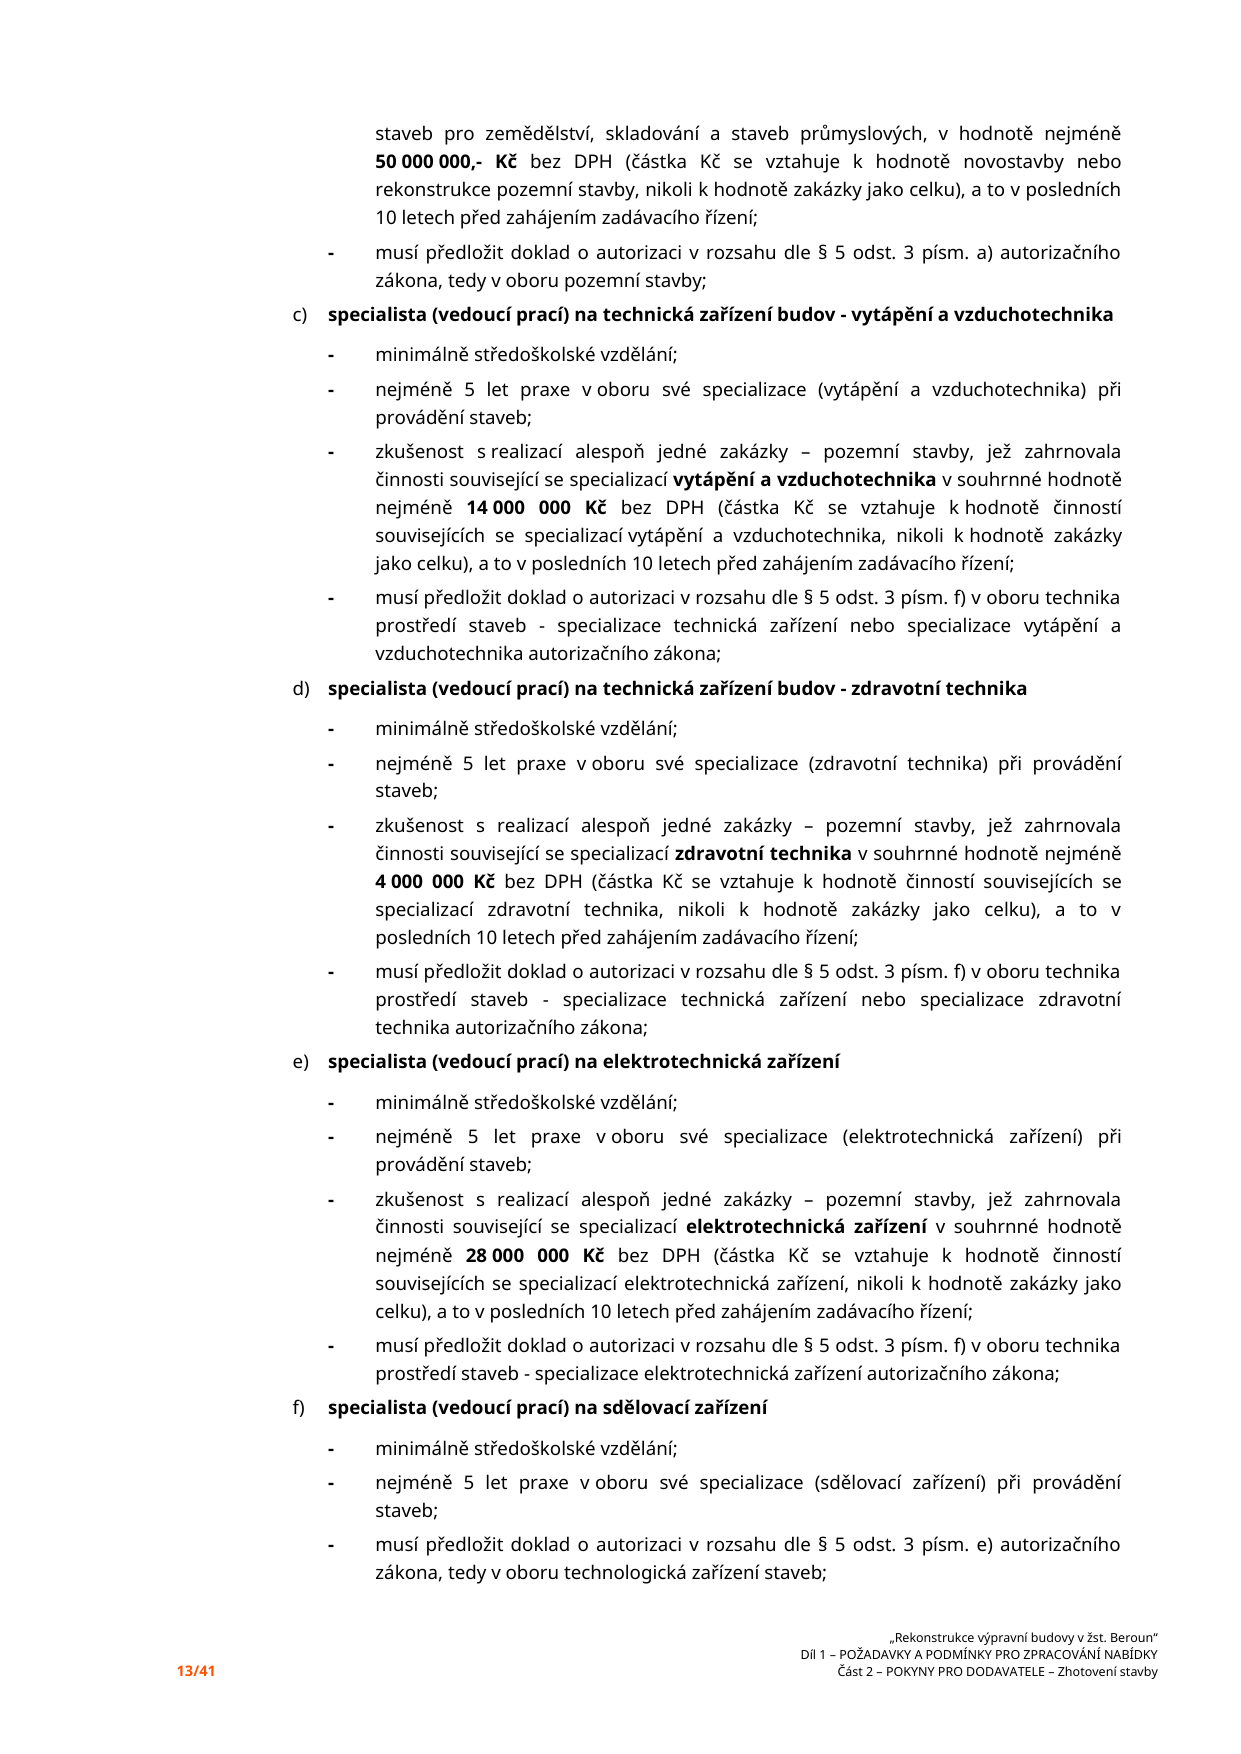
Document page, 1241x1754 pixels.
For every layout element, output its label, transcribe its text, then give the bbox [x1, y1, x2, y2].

text zkušenost s realizací alespoň jedné zakázky – pozemní stavby, jež zahrnovala činnosti související se specializací zdravotní technika v souhrnné hodnotě nejméně 4 000 000 Kč bez DPH (částka Kč se vztahuje k hodnotě činností souvisejících se specializací zdravotní technika, nikoli k hodnotě zakázky jako celku), a to v posledních 10 letech před zahájením zadávacího řízení; [328, 812, 1122, 950]
text specialista (vedoucí prací) na elektrotechnická zařízení [292, 1049, 1122, 1074]
text specialista (vedoucí prací) na technická zařízení budov - zdravotní technika [292, 675, 1122, 701]
text minimálně středoškolské vzdělání; [328, 1435, 1122, 1461]
text zkušenost s realizací alespoň jedné zakázky – pozemní stavby, jež zahrnovala činnosti související se specializací elektrotechnická zařízení v souhrnné hodnotě nejméně 28 000 000 Kč bez DPH (částka Kč se vztahuje k hodnotě činností souvisejících se specializací elektrotechnická zařízení, nikoli k hodnotě zakázky jako celku), a to v posledních 10 letech před zahájením zadávacího řízení; [328, 1186, 1122, 1323]
text zkušenost s realizací alespoň jedné zakázky – pozemní stavby, jež zahrnovala činnosti související se specializací vytápění a vzduchotechnika v souhrnné hodnotě nejméně 14 000 000 Kč bez DPH (částka Kč se vztahuje k hodnotě činností souvisejících se specializací vytápění a vzduchotechnika, nikoli k hodnotě zakázky jako celku), a to v posledních 10 letech před zahájením zadávacího řízení; [328, 438, 1122, 576]
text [328, 121, 1122, 230]
text musí předložit doklad o autorizaci v rozsahu dle § 5 odst. 3 písm. f) v oboru technika prostředí staveb - specializace elektrotechnická zařízení autorizačního zákona; [328, 1332, 1122, 1386]
text specialista (vedoucí prací) na technická zařízení budov - vytápění a vzduchotechnika [292, 301, 1122, 327]
text musí předložit doklad o autorizaci v rozsahu dle § 5 odst. 3 písm. e) autorizačního zákona, tedy v oboru technologická zařízení staveb; [328, 1532, 1122, 1585]
text nejméně 5 let praxe v oboru své specializace (sdělovací zařízení) při provádění staveb; [328, 1469, 1122, 1523]
text specialista (vedoucí prací) na sdělovací zařízení [292, 1394, 1122, 1420]
text musí předložit doklad o autorizaci v rozsahu dle § 5 odst. 3 písm. a) autorizačního zákona, tedy v oboru pozemní stavby; [328, 239, 1122, 292]
text nejméně 5 let praxe v oboru své specializace (elektrotechnická zařízení) při provádění staveb; [328, 1123, 1122, 1177]
text nejméně 5 let praxe v oboru své specializace (vytápění a vzduchotechnika) při provádění staveb; [328, 376, 1122, 429]
text musí předložit doklad o autorizaci v rozsahu dle § 5 odst. 3 písm. f) v oboru technika prostředí staveb - specializace technická zařízení nebo specializace vytápění a vzduchotechnika autorizačního zákona; [328, 585, 1122, 666]
text minimálně středoškolské vzdělání; [328, 342, 1122, 367]
text minimálně středoškolské vzdělání; [328, 716, 1122, 741]
text musí předložit doklad o autorizaci v rozsahu dle § 5 odst. 3 písm. f) v oboru technika prostředí staveb - specializace technická zařízení nebo specializace zdravotní technika autorizačního zákona; [328, 958, 1122, 1040]
text nejméně 5 let praxe v oboru své specializace (zdravotní technika) při provádění staveb; [328, 750, 1122, 803]
text minimálně středoškolské vzdělání; [328, 1089, 1122, 1115]
